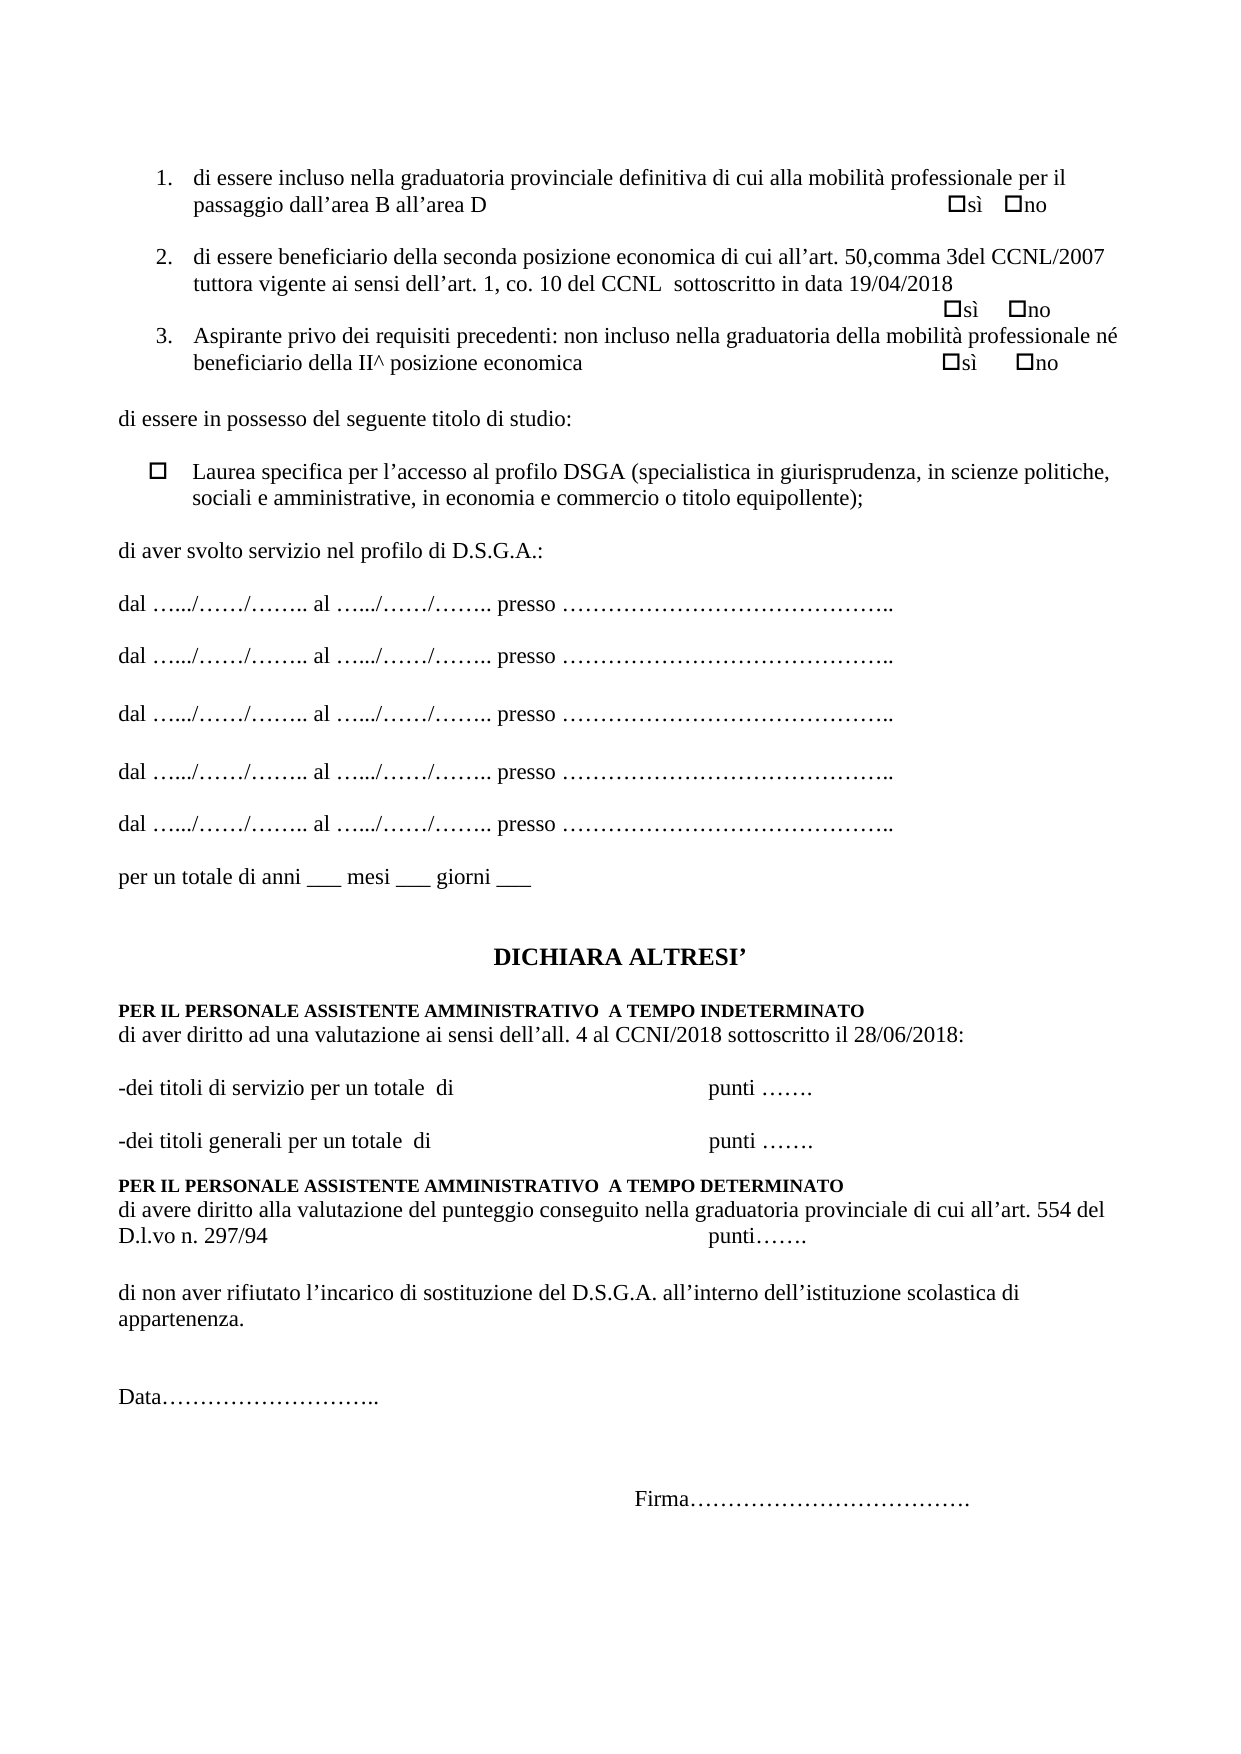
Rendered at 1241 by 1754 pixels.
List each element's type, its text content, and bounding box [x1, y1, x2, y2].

list di essere in possesso del seguente titolo di studio: [118, 405, 1122, 432]
list di essere beneficiario della seconda posizione economica di cui all’art. 50,comma 3del CCNL/2007 tuttora vigente ai sensi dell’art. 1, co. 10 del CCNL sottoscritto in data 19/04/2018 sì no [156, 243, 1122, 322]
list di non aver rifiutato l’incarico di sostituzione del D.S.G.A. all’interno dell’istituzione scolastica di appartenenza. [118, 1279, 1122, 1332]
list -dei titoli generali per un totale di punti ……. [118, 1127, 1122, 1153]
text Data……………………….. [118, 1383, 1122, 1409]
text D.l.vo n. 297/94 punti……. [118, 1223, 1122, 1249]
list di essere incluso nella graduatoria provinciale definitiva di cui alla mobilità professionale per il passaggio dall’area B all’area D sì no [156, 164, 1122, 217]
list di aver svolto servizio nel profilo di D.S.G.A.: [118, 537, 1122, 563]
text Firma………………………………. [118, 1485, 1122, 1511]
text dal ….../……/…….. al ….../……/…….. presso …………………………………….. [118, 811, 1122, 837]
text PER IL PERSONALE ASSISTENTE AMMINISTRATIVO A TEMPO DETERMINATO [118, 1175, 1122, 1196]
text dal ….../……/…….. al ….../……/…….. presso …………………………………….. [118, 700, 1122, 727]
list Laurea specifica per l’accesso al profilo DSGA (specialistica in giurisprudenza, in scienze politiche, sociali e amministrative, in economia e commercio o titolo equipollente); [148, 458, 1122, 511]
text dal ….../……/…….. al ….../……/…….. presso …………………………………….. [118, 590, 1122, 616]
text dal ….../……/…….. al ….../……/…….. presso …………………………………….. [118, 758, 1122, 784]
text di avere diritto alla valutazione del punteggio conseguito nella graduatoria provinciale di cui all’art. 554 del [118, 1196, 1122, 1223]
list di aver diritto ad una valutazione ai sensi dell’all. 4 al CCNI/2018 sottoscritto il 28/06/2018: [118, 1021, 1122, 1048]
text -dei titoli di servizio per un totale di punti ……. [118, 1074, 1122, 1100]
text dal ….../……/…….. al ….../……/…….. presso …………………………………….. [118, 643, 1122, 669]
list Aspirante privo dei requisiti precedenti: non incluso nella graduatoria della mobilità professionale né beneficiario della II^ posizione economica sì no [156, 322, 1122, 375]
text PER IL PERSONALE ASSISTENTE AMMINISTRATIVO A TEMPO INDETERMINATO [118, 1000, 1122, 1021]
text per un totale di anni ___ mesi ___ giorni ___ [118, 863, 1122, 889]
text DICHIARA ALTRESI’ [118, 942, 1122, 971]
